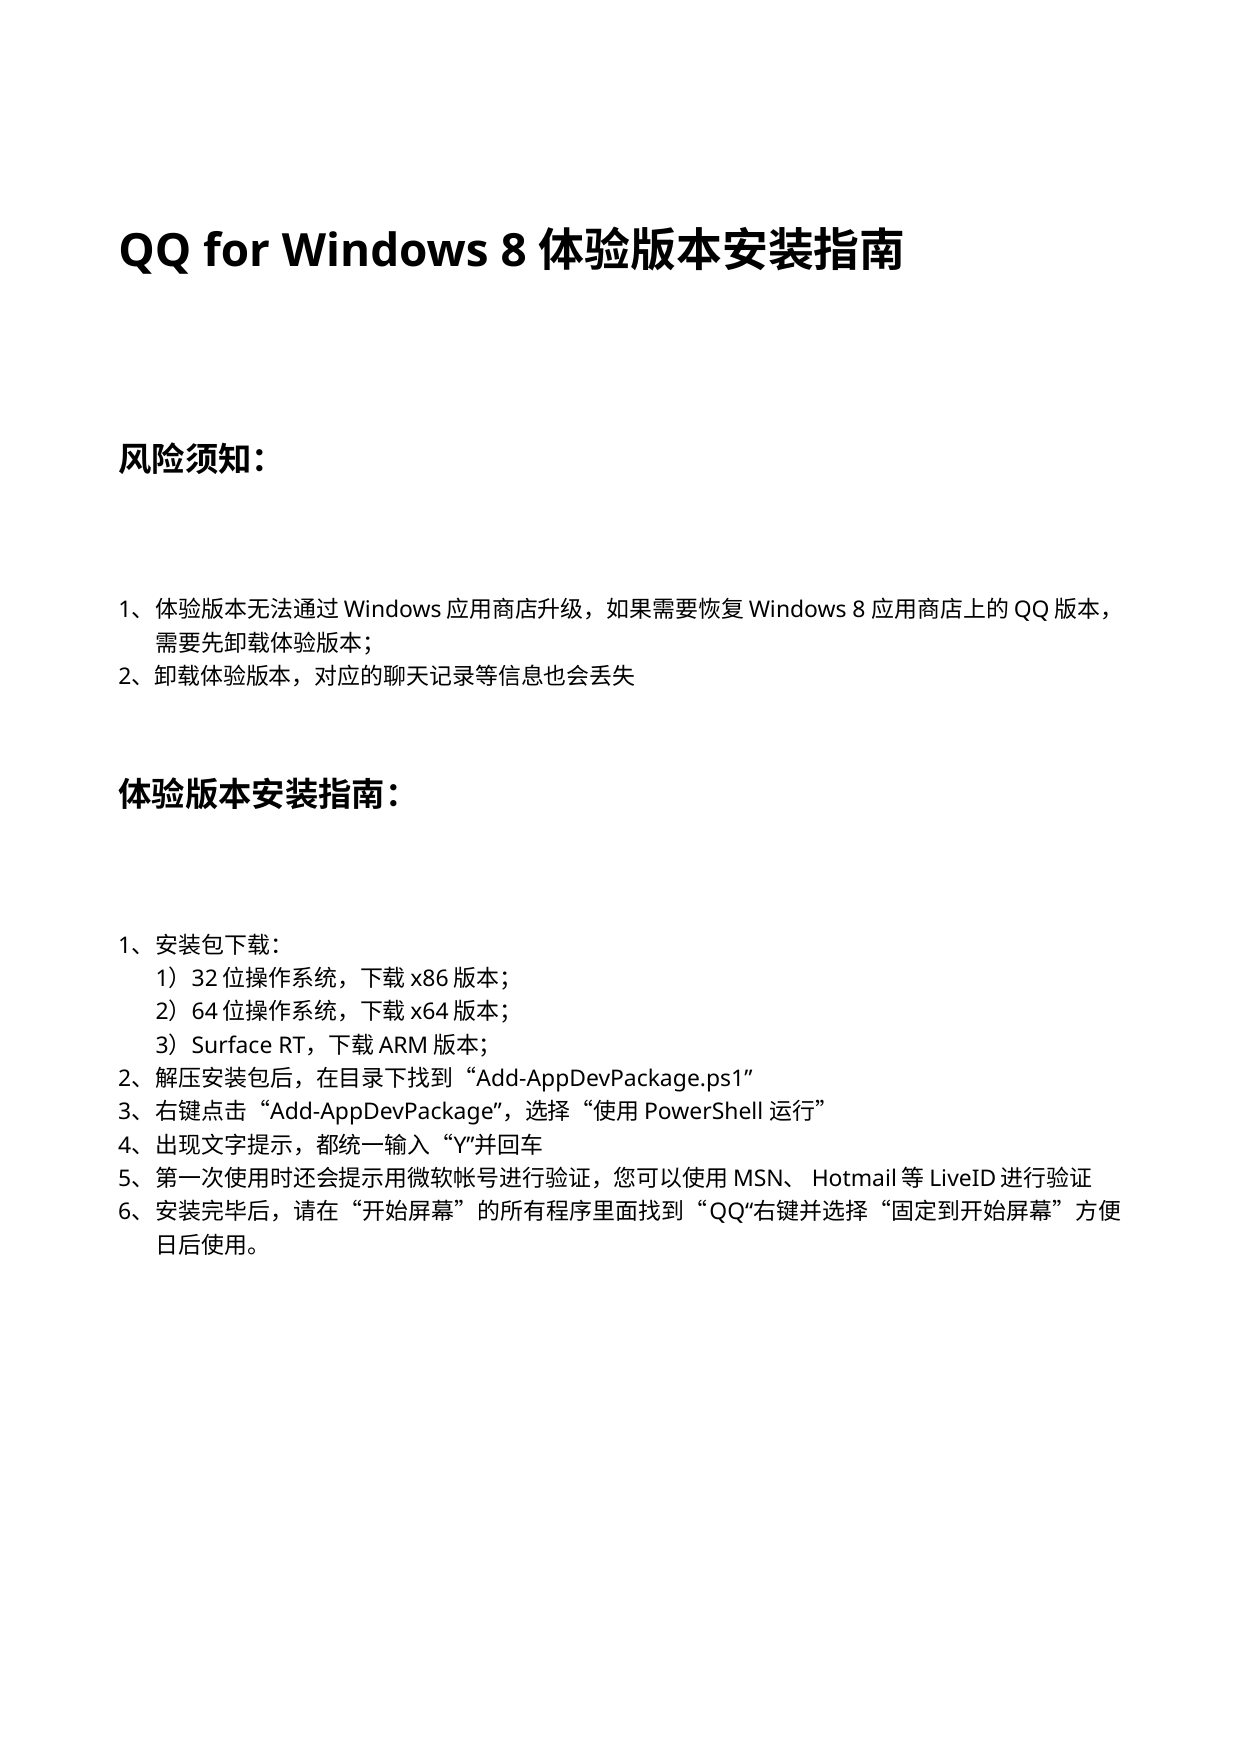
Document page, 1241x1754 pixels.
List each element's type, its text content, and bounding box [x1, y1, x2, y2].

list 1）32位操作系统，下载x86版本； [155, 960, 1122, 993]
subtitle QQ for Windows 8 体验版本安装指南 [118, 197, 1122, 295]
list 出现文字提示，都统一输入“Y”并回车 [118, 1126, 1122, 1160]
list 安装完毕后，请在“开始屏幕”的所有程序里面找到“QQ“右键并选择“固定到开始屏幕”方便日后使用。 [118, 1193, 1122, 1260]
list 体验版本无法通过Windows应用商店升级，如果需要恢复Windows 8 应用商店上的QQ版本， [118, 591, 1122, 625]
list 安装包下载： [118, 926, 1122, 960]
list 需要先卸载体验版本； [156, 625, 1122, 658]
list 2、卸载体验版本，对应的聊天记录等信息也会丢失 [118, 658, 1122, 691]
subtitle 体验版本安装指南： [118, 759, 1122, 824]
list 3）Surface RT，下载ARM版本； [155, 1026, 1122, 1060]
list 右键点击“Add-AppDevPackage”，选择“使用PowerShell 运行” [118, 1093, 1122, 1126]
list 2）64位操作系统，下载x64版本； [155, 993, 1122, 1026]
list 第一次使用时还会提示用微软帐号进行验证，您可以使用MSN、 Hotmail等LiveID进行验证 [118, 1160, 1122, 1193]
list 解压安装包后，在目录下找到“Add-AppDevPackage.ps1” [118, 1060, 1122, 1093]
subtitle 风险须知： [118, 424, 1122, 489]
